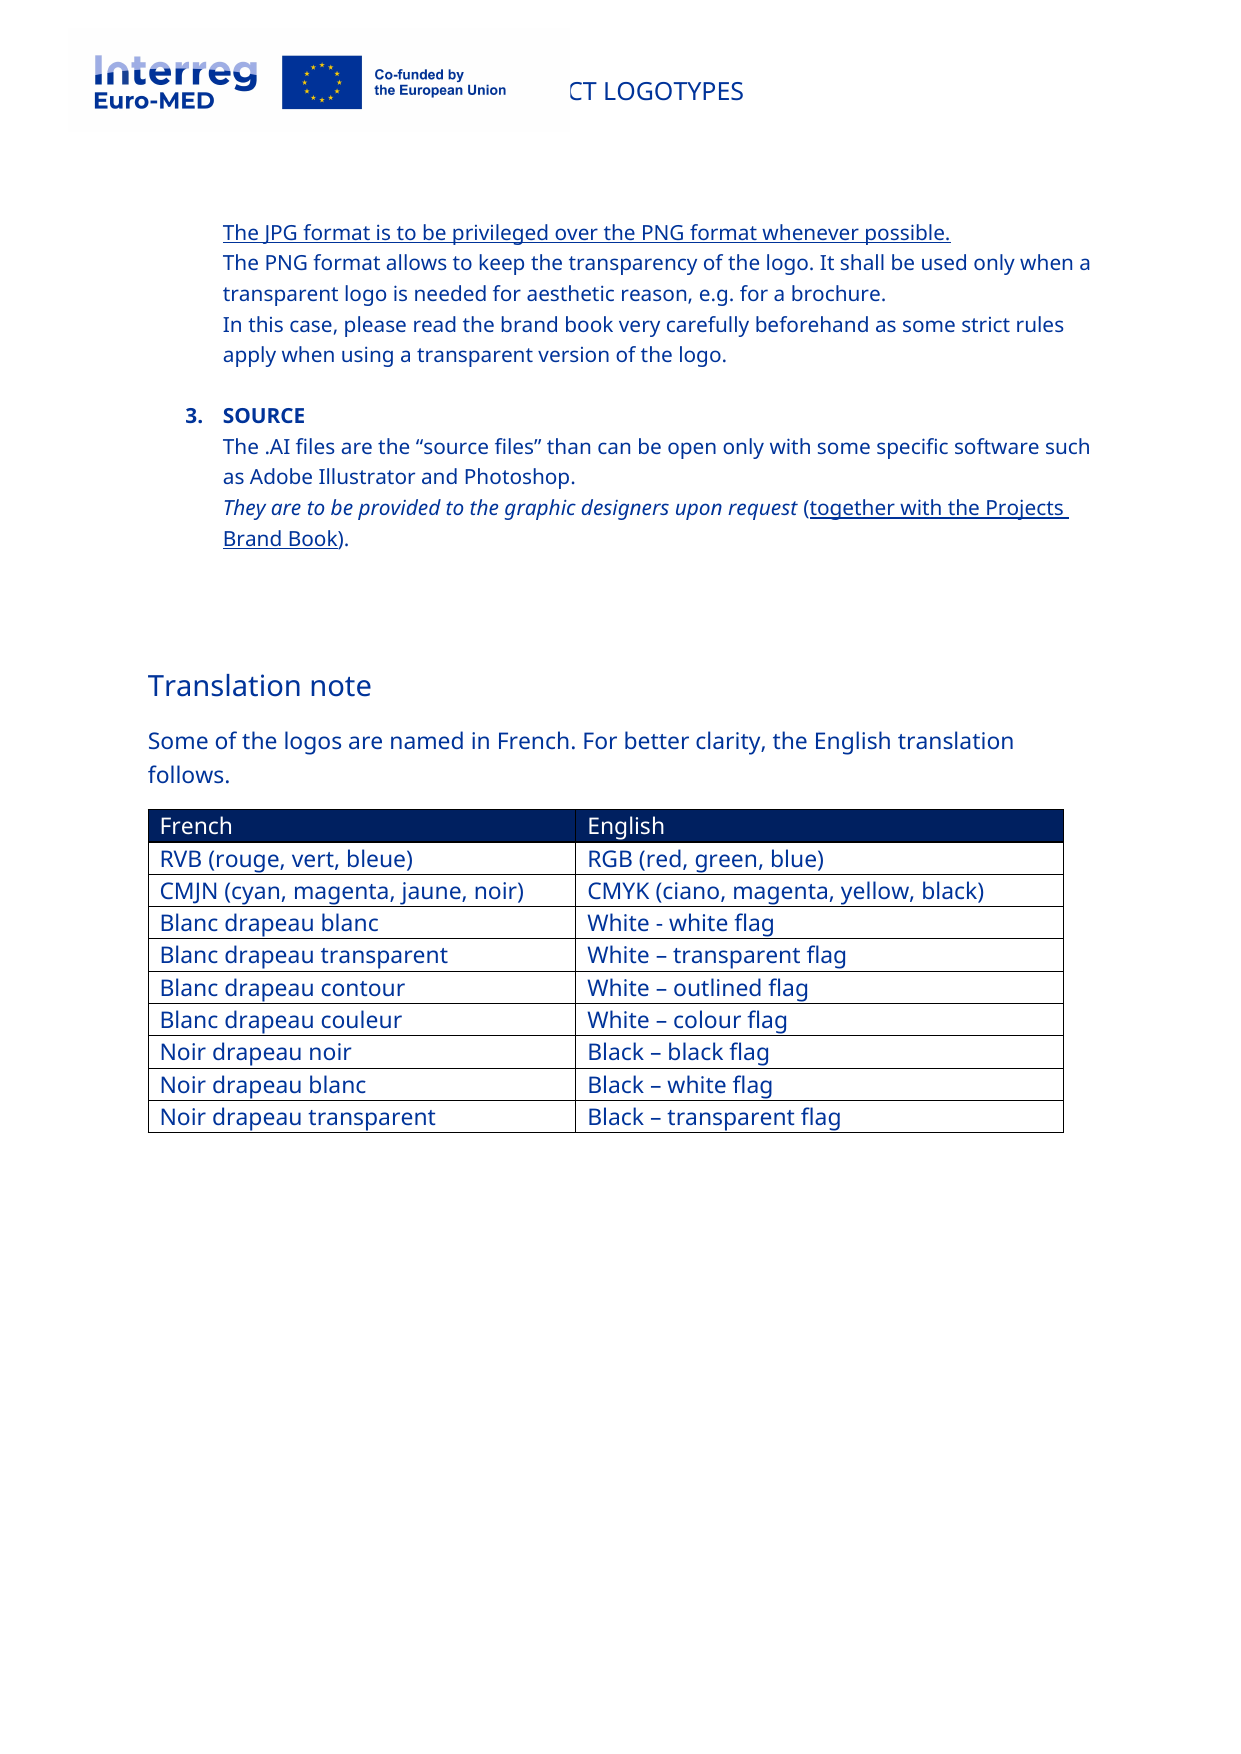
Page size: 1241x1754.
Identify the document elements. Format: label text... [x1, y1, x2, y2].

table_cell RVB (rouge, vert, bleue) [149, 843, 575, 874]
list They are to be provided to the graphic designers upon request (together with the Projects Brand Book). [223, 493, 1093, 552]
table_header French [149, 810, 575, 841]
text Translation note [148, 666, 1093, 705]
table_cell Black – white flag [576, 1069, 1063, 1100]
table_cell White – outlined flag [576, 972, 1063, 1003]
table_cell Black – transparent flag [576, 1101, 1063, 1132]
table_cell Noir drapeau transparent [149, 1101, 575, 1132]
table_cell White – colour flag [576, 1004, 1063, 1035]
list The JPG format is to be privileged over the PNG format whenever possible. The PNG format allows to keep the transparency of the logo. It shall be used only when a transparent logo is needed for aesthetic reason, e.g. for a brochure. [223, 218, 1093, 307]
table_cell Blanc drapeau couleur [149, 1004, 575, 1035]
table_cell Blanc drapeau transparent [149, 939, 575, 971]
table_cell RGB (red, green, blue) [576, 843, 1063, 874]
table_cell CMJN (cyan, magenta, jaune, noir) [149, 875, 575, 906]
table_cell Noir drapeau noir [149, 1036, 575, 1067]
list SOURCE [185, 401, 1093, 429]
table_cell Blanc drapeau contour [149, 972, 575, 1003]
picture [67, 28, 570, 132]
table_cell Noir drapeau blanc [149, 1069, 575, 1100]
text Some of the logos are named in French. For better clarity, the English translation follows. [148, 725, 1093, 790]
table_cell White – transparent flag [576, 939, 1063, 971]
list In this case, please read the brand book very carefully beforehand as some strict rules apply when using a transparent version of the logo. [223, 310, 1093, 399]
table_cell Black – black flag [576, 1036, 1063, 1067]
table_cell Blanc drapeau blanc [149, 907, 575, 938]
list The .AI files are the “source files” than can be open only with some specific software such as Adobe Illustrator and Photoshop. [223, 432, 1093, 491]
table_cell CMYK (ciano, magenta, yellow, black) [576, 875, 1063, 906]
table_cell White - white flag [576, 907, 1063, 938]
table_header English [576, 810, 1063, 841]
